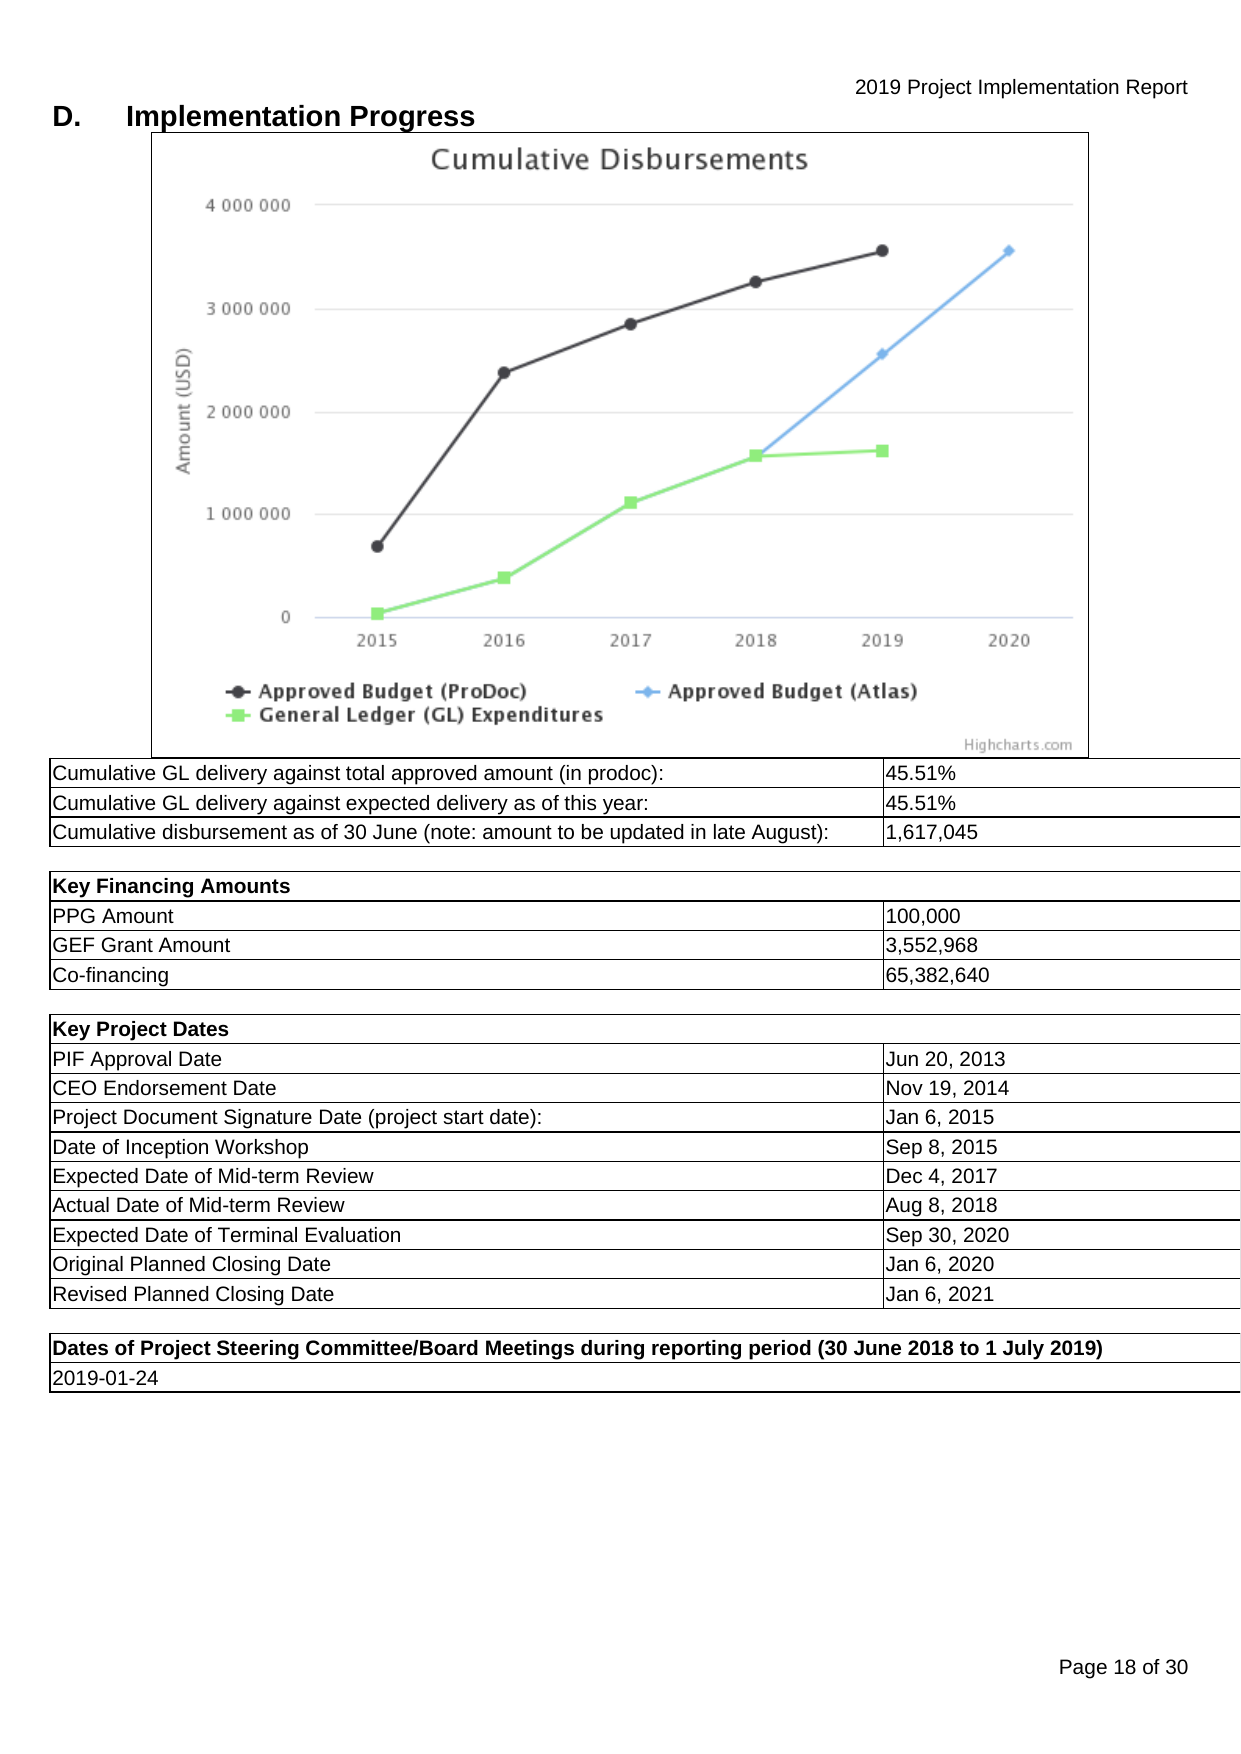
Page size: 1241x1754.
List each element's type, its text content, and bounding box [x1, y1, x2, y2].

table_cell Project Document Signature Date (project start date): [51, 1103, 883, 1131]
table_cell Co-financing [51, 960, 883, 988]
table_cell 100,000 [884, 902, 1240, 930]
table_cell Sep 8, 2015 [884, 1133, 1240, 1161]
table_header Key Project Dates [51, 1015, 1240, 1043]
table_cell 65,382,640 [884, 960, 1240, 988]
subtitle Implementation Progress [52, 99, 1188, 132]
table_cell 45.51% [884, 788, 1240, 816]
table_cell Date of Inception Workshop [51, 1133, 883, 1161]
table_cell Jan 6, 2015 [884, 1103, 1240, 1131]
table_cell Cumulative GL delivery against expected delivery as of this year: [51, 788, 883, 816]
table_cell CEO Endorsement Date [51, 1074, 883, 1102]
table_cell Sep 30, 2020 [884, 1221, 1240, 1249]
table_header Key Financing Amounts [51, 872, 1240, 900]
table_cell Jan 6, 2021 [884, 1279, 1240, 1307]
table_cell GEF Grant Amount [51, 931, 883, 959]
table_cell Expected Date of Terminal Evaluation [51, 1221, 883, 1249]
table_cell Actual Date of Mid-term Review [51, 1191, 883, 1219]
table_cell Aug 8, 2018 [884, 1191, 1240, 1219]
table_cell 3,552,968 [884, 931, 1240, 959]
table_cell PIF Approval Date [51, 1044, 883, 1072]
table_cell Nov 19, 2014 [884, 1074, 1240, 1102]
table_cell Dec 4, 2017 [884, 1162, 1240, 1190]
table_cell 2019-01-24 [51, 1363, 1240, 1391]
table_cell Cumulative disbursement as of 30 June (note: amount to be updated in late August): [51, 818, 883, 846]
picture [152, 133, 1088, 757]
table_cell Expected Date of Mid-term Review [51, 1162, 883, 1190]
table_header Dates of Project Steering Committee/Board Meetings during reporting period (30 June 2018 to 1 July 2019) [51, 1334, 1240, 1362]
table_cell Jan 6, 2020 [884, 1250, 1240, 1278]
table_cell Jun 20, 2013 [884, 1044, 1240, 1072]
table_cell Original Planned Closing Date [51, 1250, 883, 1278]
table_cell Revised Planned Closing Date [51, 1279, 883, 1307]
table_header Cumulative GL delivery against total approved amount (in prodoc): [51, 759, 883, 787]
table_header 45.51% [884, 759, 1240, 787]
table_cell 1,617,045 [884, 818, 1240, 846]
table_cell PPG Amount [51, 902, 883, 930]
